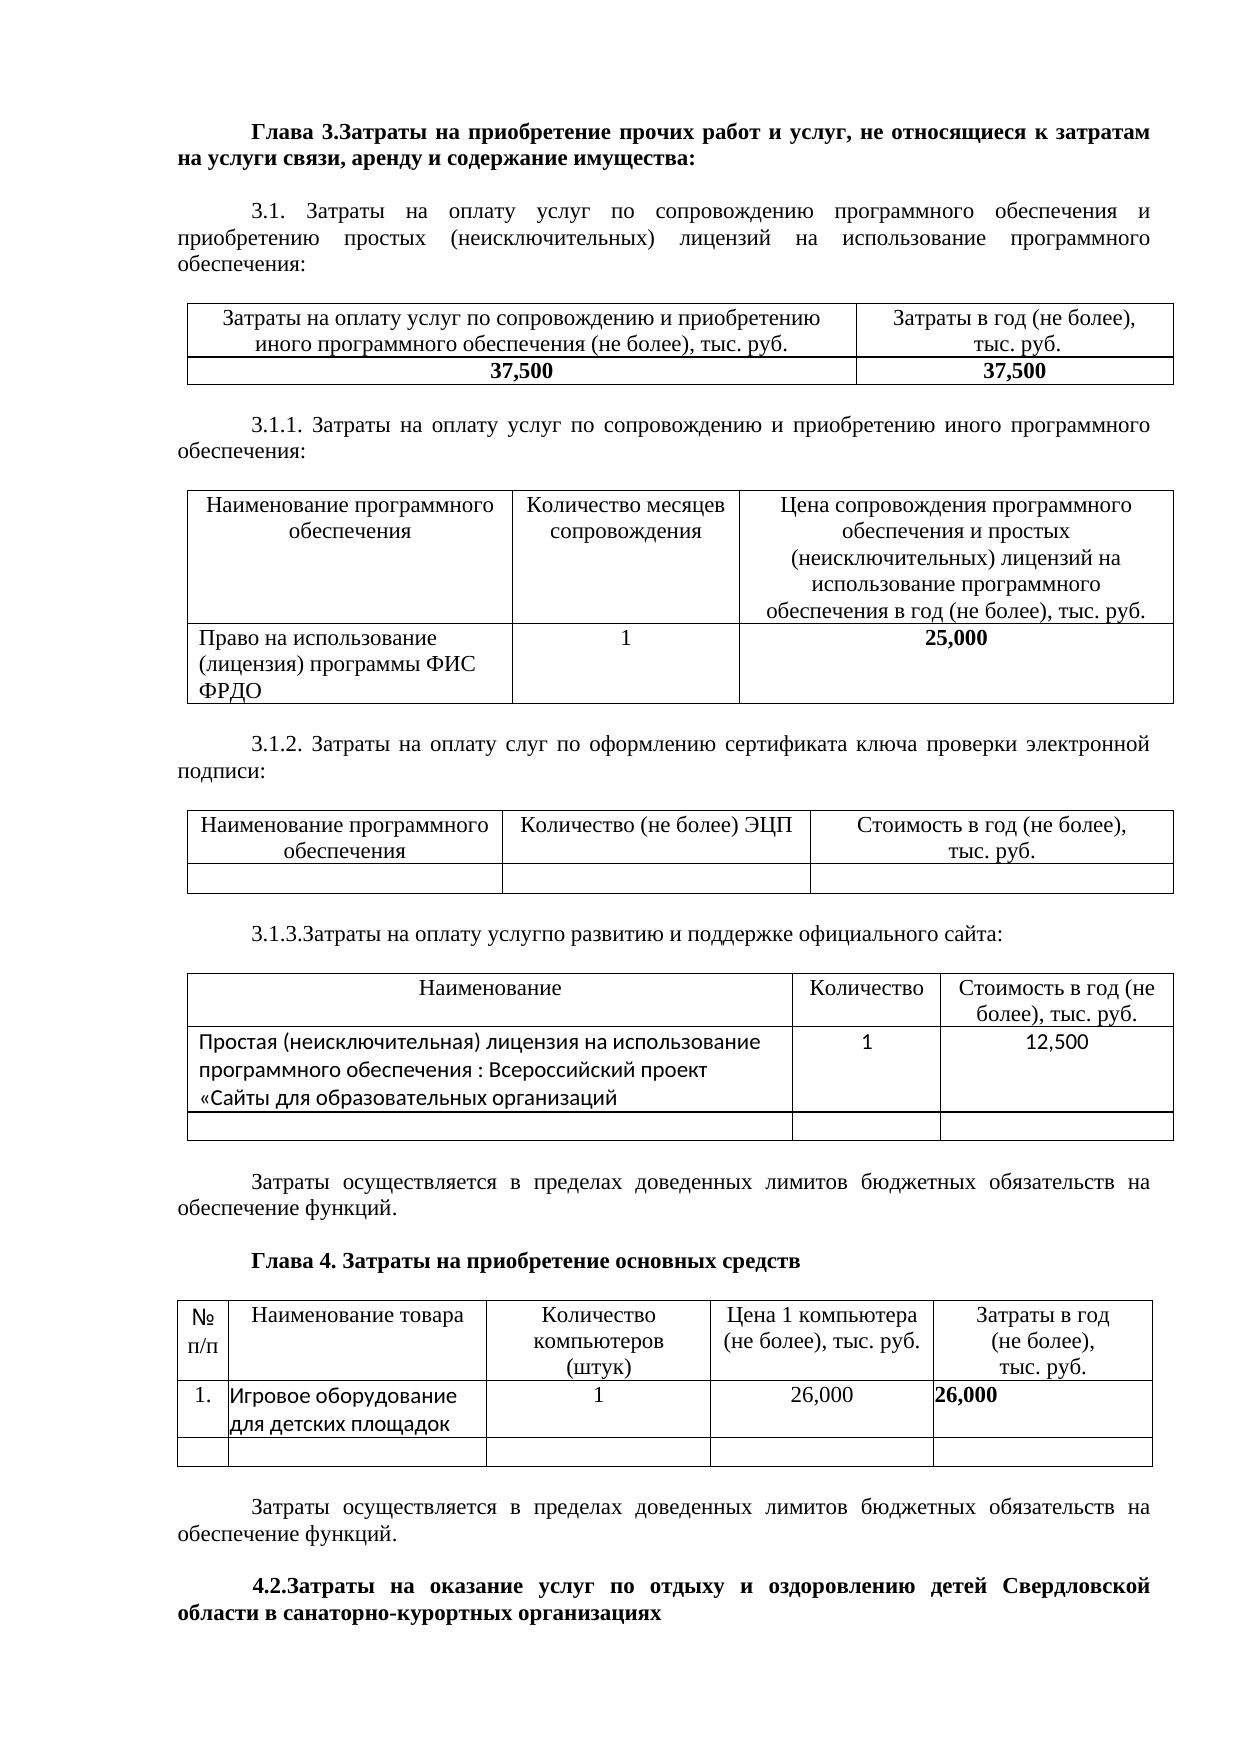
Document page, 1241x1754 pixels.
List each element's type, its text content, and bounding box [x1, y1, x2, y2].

table_cell [503, 864, 810, 892]
table_header Наименование товара [229, 1301, 486, 1380]
table_cell [229, 1438, 486, 1466]
table_cell 25,000 [740, 624, 1173, 703]
text Глава 3.Затраты на приобретение прочих работ и услуг, не относящиеся к затратам на услуги связи, аренду и содержание имущества: [177, 118, 1152, 171]
table_cell 1 [513, 624, 739, 703]
table_header № п/п [178, 1301, 228, 1380]
table_cell 12,500 [941, 1027, 1173, 1111]
table_cell 37,500 [857, 358, 1173, 384]
table_cell [188, 1113, 792, 1140]
table_cell [711, 1438, 933, 1466]
table_cell Игровое оборудование для детских площадок [229, 1381, 486, 1437]
table_header Количество месяцев сопровождения [513, 491, 739, 623]
table_header Наименование программного обеспечения [188, 811, 502, 863]
text 3.1.1. Затраты на оплату услуг по сопровождению и приобретению иного программного обеспечения: [177, 411, 1152, 464]
table_cell 26,000 [934, 1381, 1152, 1437]
table_header Наименование программного обеспечения [188, 491, 512, 623]
text Затраты осуществляется в пределах доведенных лимитов бюджетных обязательств на обеспечение функций. [177, 1493, 1152, 1546]
table_header Затраты в год (не более), тыс. руб. [934, 1301, 1152, 1380]
table_cell Простая (неисключительная) лицензия на использование программного обеспечения : Всероссийский проект «Сайты для образовательных организаций [188, 1027, 792, 1111]
table_cell [487, 1438, 710, 1466]
text 4.2.Затраты на оказание услуг по отдыху и оздоровлению детей Свердловской области в санаторно-курортных организациях [177, 1572, 1152, 1625]
table_header Стоимость в год (не более), тыс. руб. [941, 974, 1173, 1026]
text 3.1. Затраты на оплату услуг по сопровождению программного обеспечения и приобретению простых (неисключительных) лицензий на использование программного обеспечения: [177, 197, 1152, 276]
table_header Затраты в год (не более), тыс. руб. [857, 304, 1173, 356]
text Затраты осуществляется в пределах доведенных лимитов бюджетных обязательств на обеспечение функций. [177, 1168, 1152, 1221]
table_cell [811, 864, 1173, 892]
table_cell 26,000 [711, 1381, 933, 1437]
table_header Цена сопровождения программного обеспечения и простых (неисключительных) лицензий на использование программного обеспечения в год (не более), тыс. руб. [740, 491, 1173, 623]
table_header Количество (не более) ЭЦП [503, 811, 810, 863]
table_header Количество компьютеров (штук) [487, 1301, 710, 1380]
table_cell [941, 1113, 1173, 1140]
table_header Затраты на оплату услуг по сопровождению и приобретению иного программного обеспечения (не более), тыс. руб. [188, 304, 856, 356]
table_header Количество [793, 974, 940, 1026]
table_cell Право на использование (лицензия) программы ФИС ФРДО [188, 624, 512, 703]
text 3.1.3.Затраты на оплату услугпо развитию и поддержке официального сайта: [177, 920, 1152, 946]
table_cell 1 [487, 1381, 710, 1437]
text Глава 4. Затраты на приобретение основных средств [177, 1247, 1152, 1273]
table_header Наименование [188, 974, 792, 1026]
table_header Стоимость в год (не более), тыс. руб. [811, 811, 1173, 863]
table_header Цена 1 компьютера (не более), тыс. руб. [711, 1301, 933, 1380]
table_cell [793, 1113, 940, 1140]
table_cell [934, 1438, 1152, 1466]
table_cell [188, 864, 502, 892]
table_cell 1. [178, 1381, 228, 1437]
table_cell [178, 1438, 228, 1466]
table_cell 37,500 [188, 358, 856, 384]
table_cell 1 [793, 1027, 940, 1111]
text 3.1.2. Затраты на оплату слуг по оформлению сертификата ключа проверки электронной подписи: [177, 731, 1152, 783]
